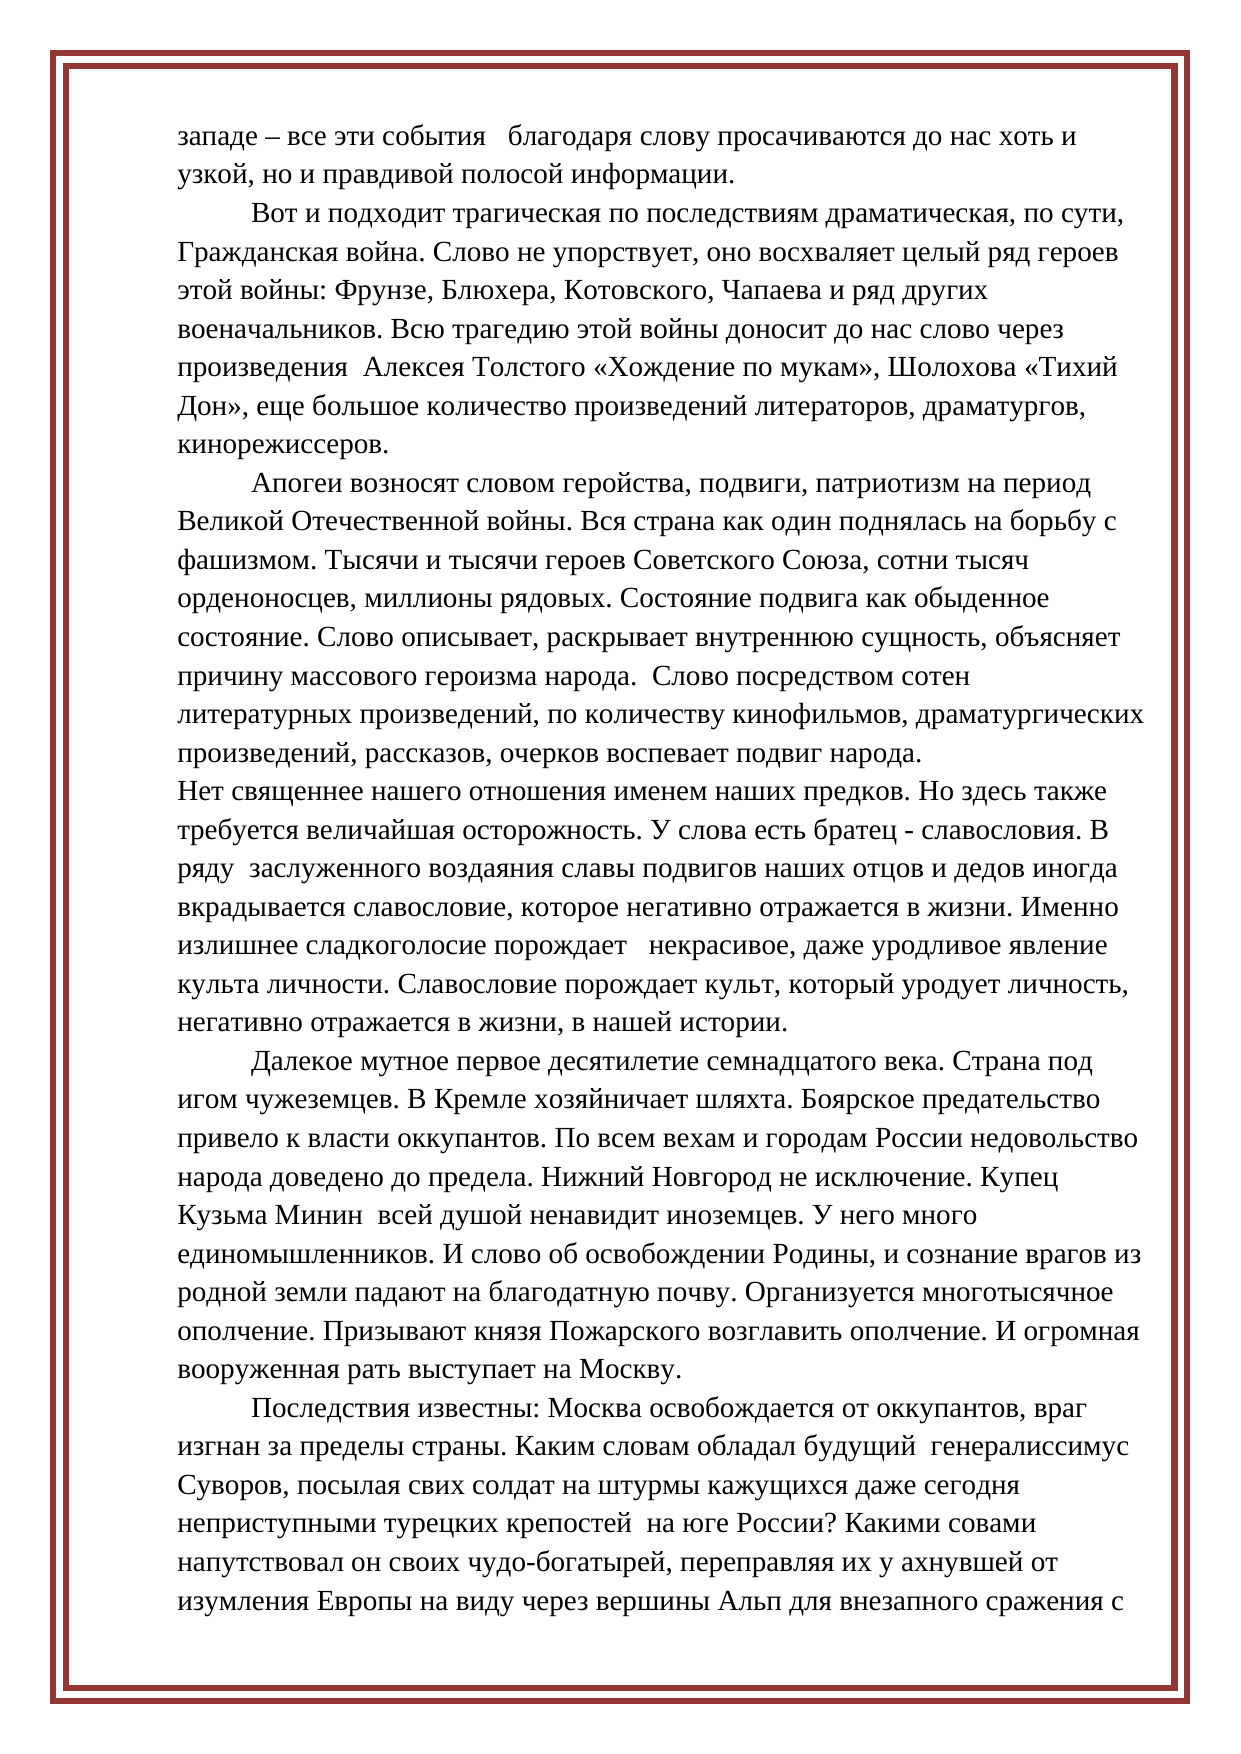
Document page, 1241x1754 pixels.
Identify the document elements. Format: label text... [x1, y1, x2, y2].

text Далекое мутное первое десятилетие семнадцатого века. Страна под игом чужеземцев. В Кремле хозяйничает шляхта. Боярское предательство привело к власти оккупантов. По всем вехам и городам России недовольство народа доведено до предела. Нижний Новгород не исключение. Купец Кузьма Минин всей душой ненавидит иноземцев. У него много единомышленников. И слово об освобождении Родины, и сознание врагов из родной земли падают на благодатную почву. Организуется многотысячное ополчение. Призывают князя Пожарского возглавить ополчение. И огромная вооруженная рать выступает на Москву. [177, 1043, 1152, 1385]
text Нет священнее нашего отношения именем наших предков. Но здесь также требуется величайшая осторожность. У слова есть братец - славословия. В ряду заслуженного воздаяния славы подвигов наших отцов и дедов иногда вкрадывается славословие, которое негативно отражается в жизни. Именно излишнее сладкоголосие порождает некрасивое, даже уродливое явление культа личности. Славословие порождает культ, который уродует личность, негативно отражается в жизни, в нашей истории. [177, 773, 1152, 1038]
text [177, 1390, 1152, 1616]
text Вот и подходит трагическая по последствиям драматическая, по сути, Гражданская война. Слово не упорствует, оно восхваляет целый ряд героев этой войны: Фрунзе, Блюхера, Котовского, Чапаева и ряд других военачальников. Всю трагедию этой войны доносит до нас слово через произведения Алексея Толстого «Хождение по мукам», Шолохова «Тихий Дон», еще большое количество произведений литераторов, драматургов, кинорежиссеров. [177, 195, 1152, 460]
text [177, 118, 1152, 190]
text Апогеи возносят словом геройства, подвиги, патриотизм на период Великой Отечественной войны. Вся страна как один поднялась на борьбу с фашизмом. Тысячи и тысячи героев Советского Союза, сотни тысяч орденоносцев, миллионы рядовых. Состояние подвига как обыденное состояние. Слово описывает, раскрывает внутреннюю сущность, объясняет причину массового героизма народа. Слово посредством сотен литературных произведений, по количеству кинофильмов, драматургических произведений, рассказов, очерков воспевает подвиг народа. [177, 465, 1152, 768]
